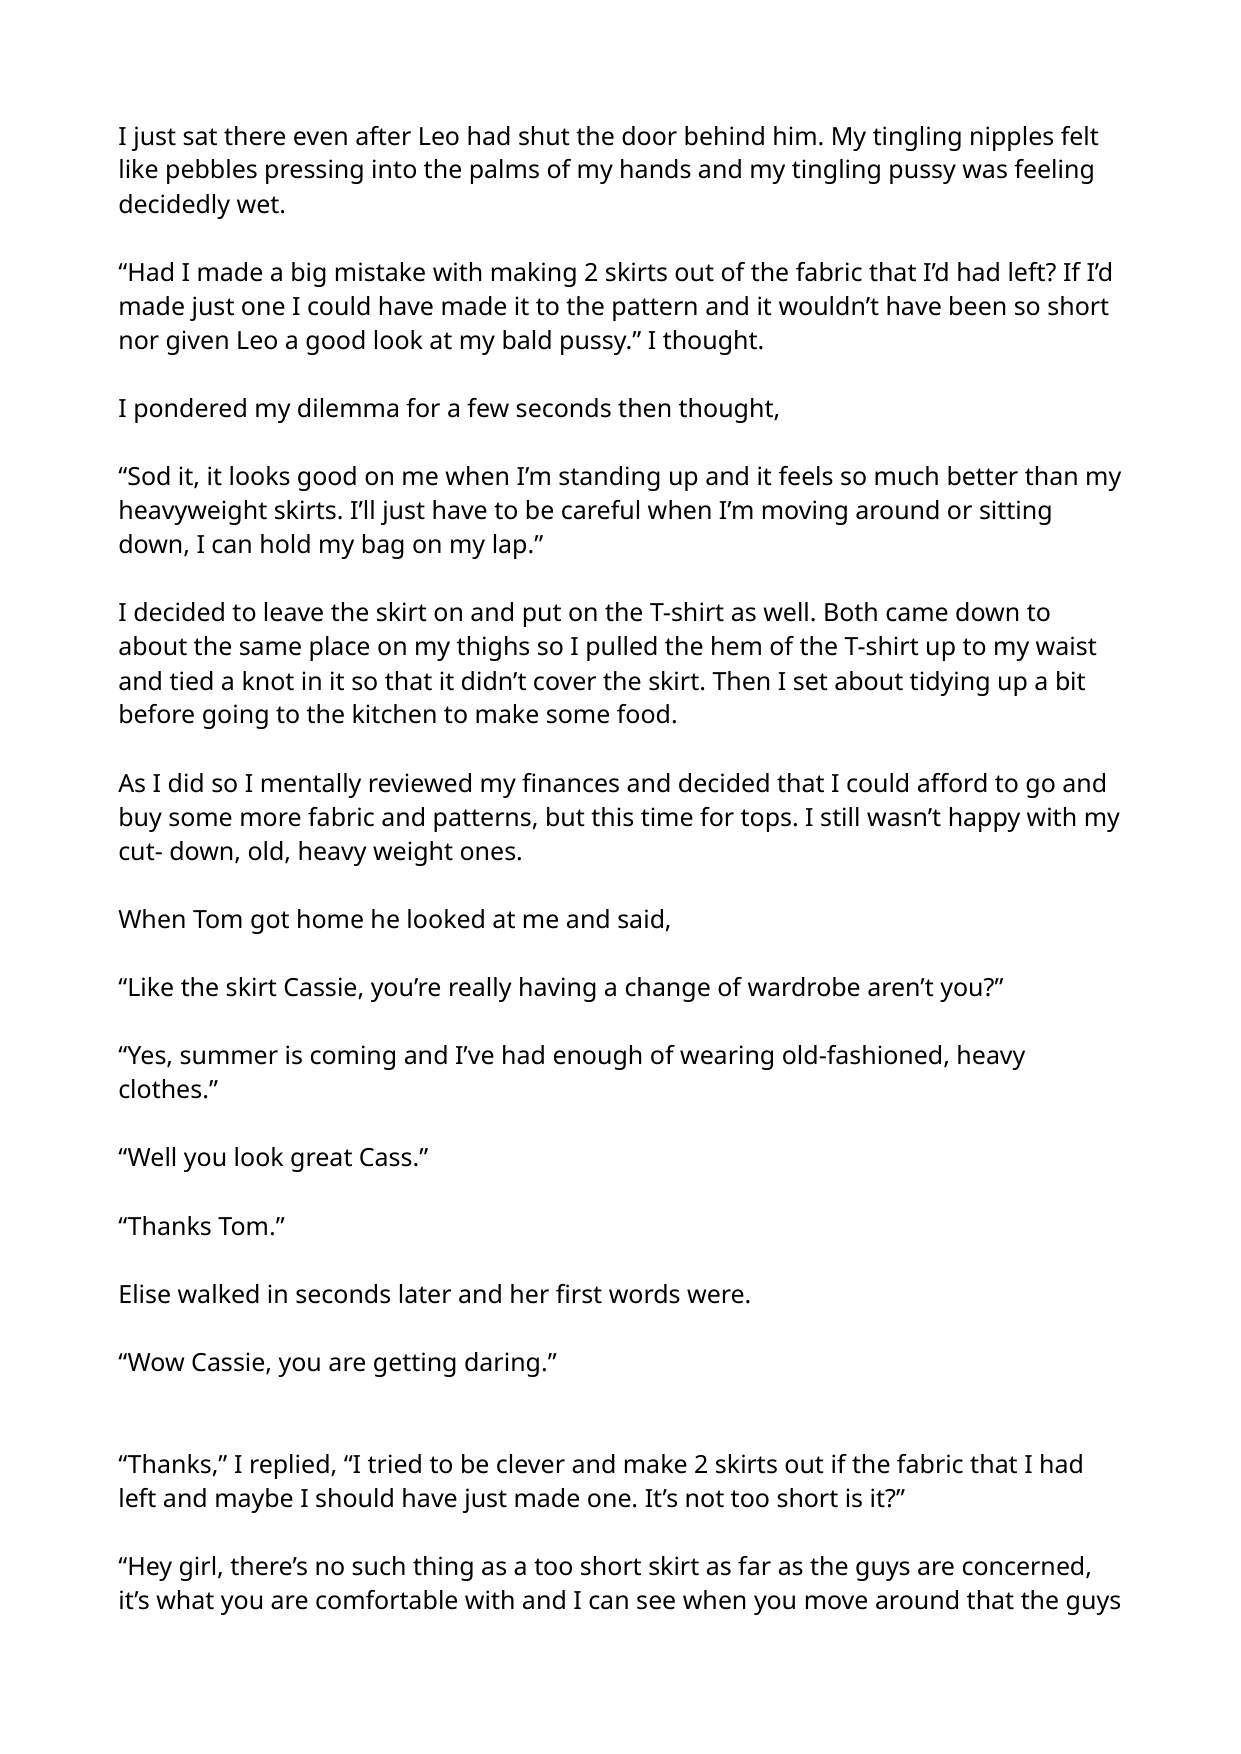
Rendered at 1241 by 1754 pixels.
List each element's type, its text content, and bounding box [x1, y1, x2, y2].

text When Tom got home he looked at me and said, [118, 902, 1122, 936]
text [118, 1549, 1122, 1617]
text “Yes, summer is coming and I’ve had enough of wearing old-fashioned, heavy clothes.” [118, 1038, 1122, 1106]
text “Thanks Tom.” [118, 1208, 1122, 1242]
text “Like the skirt Cassie, you’re really having a change of wardrobe aren’t you?” [118, 970, 1122, 1004]
text “Wow Cassie, you are getting daring.” [118, 1344, 1122, 1378]
text “Well you look great Cass.” [118, 1140, 1122, 1174]
text I just sat there even after Leo had shut the door behind him. My tingling nipples felt like pebbles pressing into the palms of my hands and my tingling pussy was feeling decidedly wet. [118, 118, 1122, 220]
text “Sod it, it looks good on me when I’m standing up and it feels so much better than my heavyweight skirts. I’ll just have to be careful when I’m moving around or sitting down, I can hold my bag on my lap.” [118, 459, 1122, 561]
text “Thanks,” I replied, “I tried to be clever and make 2 skirts out if the fabric that I had left and maybe I should have just made one. It’s not too short is it?” [118, 1447, 1122, 1515]
text Elise walked in seconds later and her first words were. [118, 1276, 1122, 1310]
text I pondered my dilemma for a few seconds then thought, [118, 391, 1122, 425]
text I decided to leave the skirt on and put on the T-shirt as well. Both came down to about the same place on my thighs so I pulled the hem of the T-shirt up to my waist and tied a knot in it so that it didn’t cover the skirt. Then I set about tidying up a bit before going to the kitchen to make some food. [118, 595, 1122, 731]
text As I did so I mentally reviewed my finances and decided that I could afford to go and buy some more fabric and patterns, but this time for tops. I still wasn’t happy with my cut- down, old, heavy weight ones. [118, 765, 1122, 867]
text “Had I made a big mistake with making 2 skirts out of the fabric that I’d had left? If I’d made just one I could have made it to the pattern and it wouldn’t have been so short nor given Leo a good look at my bald pussy.” I thought. [118, 254, 1122, 357]
